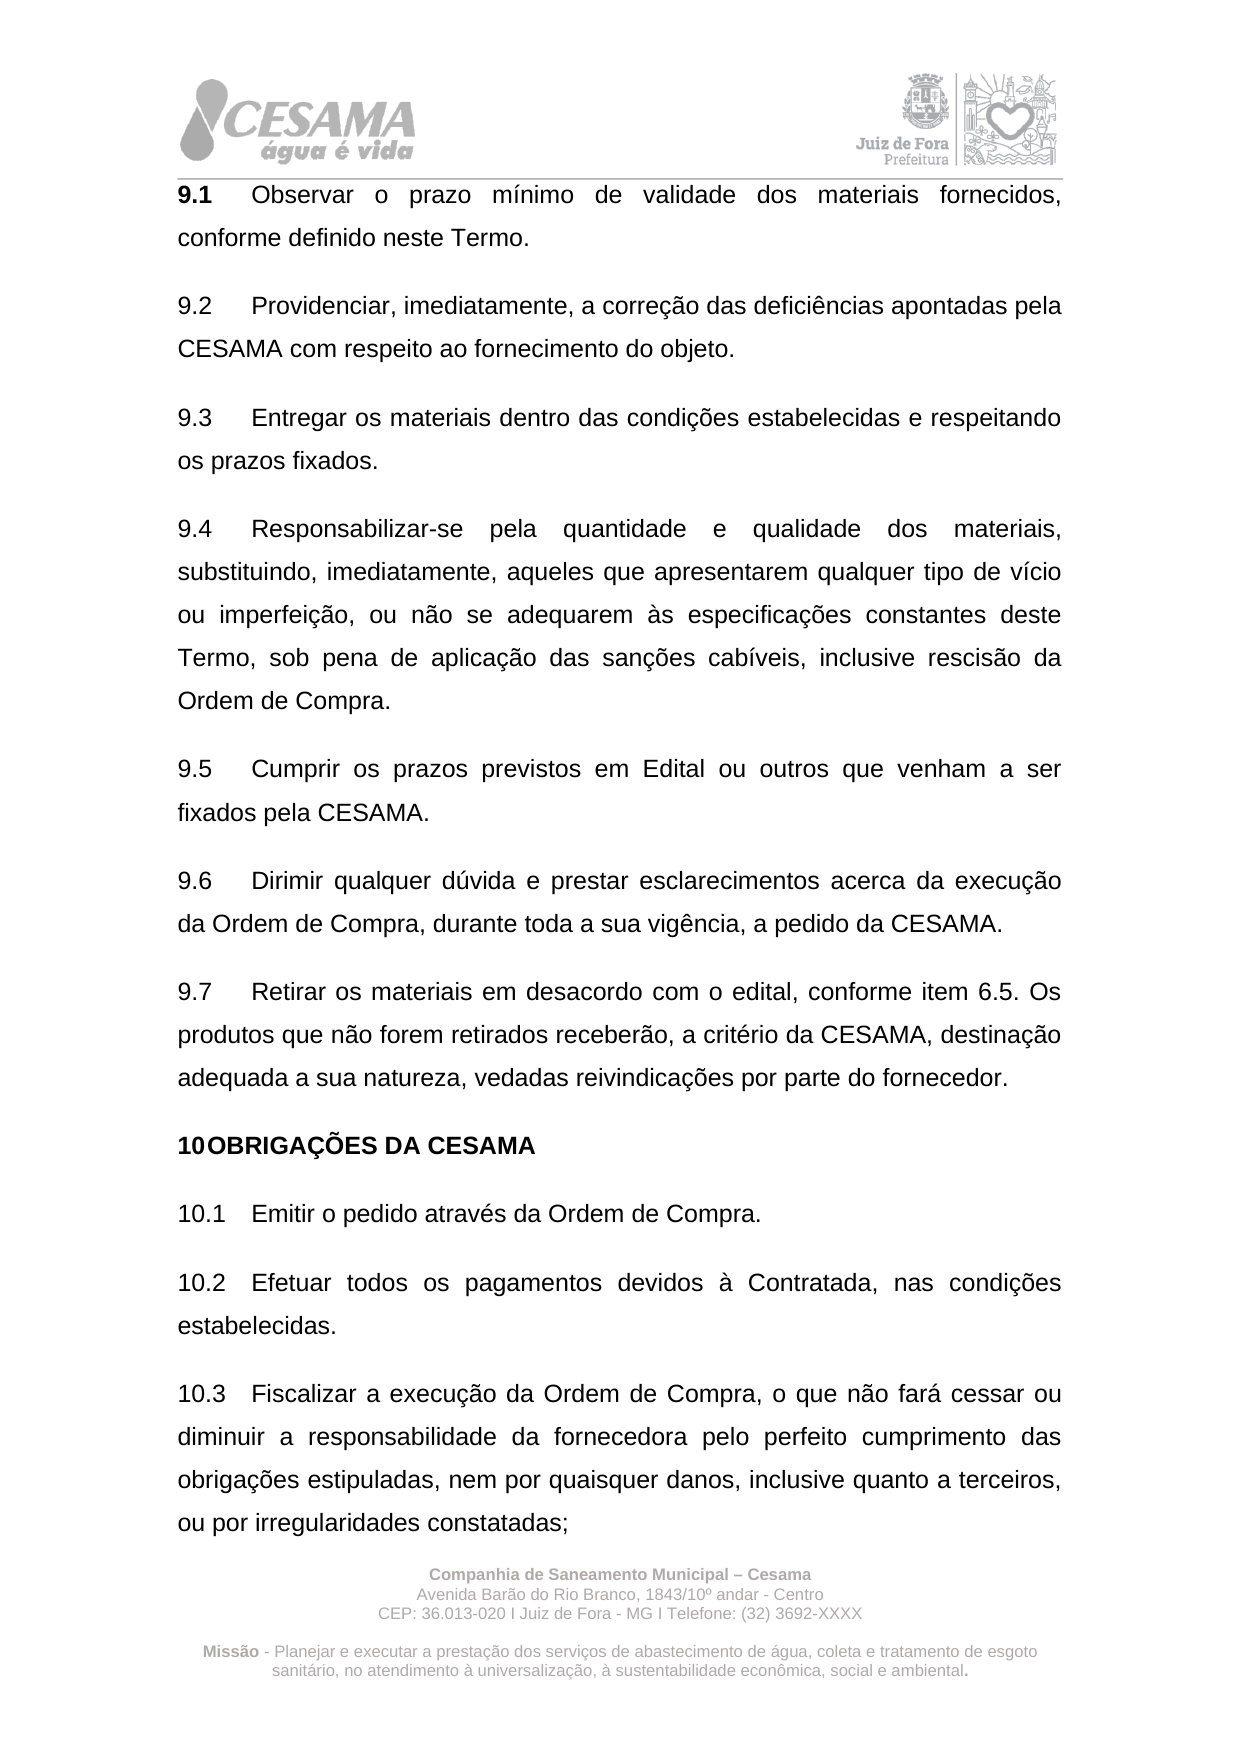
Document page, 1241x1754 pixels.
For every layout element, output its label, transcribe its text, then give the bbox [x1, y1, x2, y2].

list Observar o prazo mínimo de validade dos materiais fornecidos, conforme definido neste Termo. [177, 180, 1063, 252]
list Emitir o pedido através da Ordem de Compra. [177, 1199, 1063, 1228]
list Responsabilizar-se pela quantidade e qualidade dos materiais, substituindo, imediatamente, aqueles que apresentarem qualquer tipo de vício ou imperfeição, ou não se adequarem às especificações constantes deste Termo, sob pena de aplicação das sanções cabíveis, inclusive rescisão da Ordem de Compra. [177, 514, 1063, 715]
list OBRIGAÇÕES DA CESAMA [177, 1131, 1063, 1160]
list Providenciar, imediatamente, a correção das deficiências apontadas pela CESAMA com respeito ao fornecimento do objeto. [177, 291, 1063, 363]
list Fiscalizar a execução da Ordem de Compra, o que não fará cessar ou diminuir a responsabilidade da fornecedora pelo perfeito cumprimento das obrigações estipuladas, nem por quaisquer danos, inclusive quanto a terceiros, ou por irregularidades constatadas; [177, 1379, 1063, 1537]
list Cumprir os prazos previstos em Edital ou outros que venham a ser fixados pela CESAMA. [177, 754, 1063, 826]
picture [177, 73, 1064, 180]
list Retirar os materiais em desacordo com o edital, conforme item 6.5. Os produtos que não forem retirados receberão, a critério da CESAMA, destinação adequada a sua natureza, vedadas reivindicações por parte do fornecedor. [177, 977, 1063, 1092]
list Entregar os materiais dentro das condições estabelecidas e respeitando os prazos fixados. [177, 402, 1063, 474]
list Efetuar todos os pagamentos devidos à Contratada, nas condições estabelecidas. [177, 1267, 1063, 1339]
list Dirimir qualquer dúvida e prestar esclarecimentos acerca da execução da Ordem de Compra, durante toda a sua vigência, a pedido da CESAMA. [177, 866, 1063, 937]
